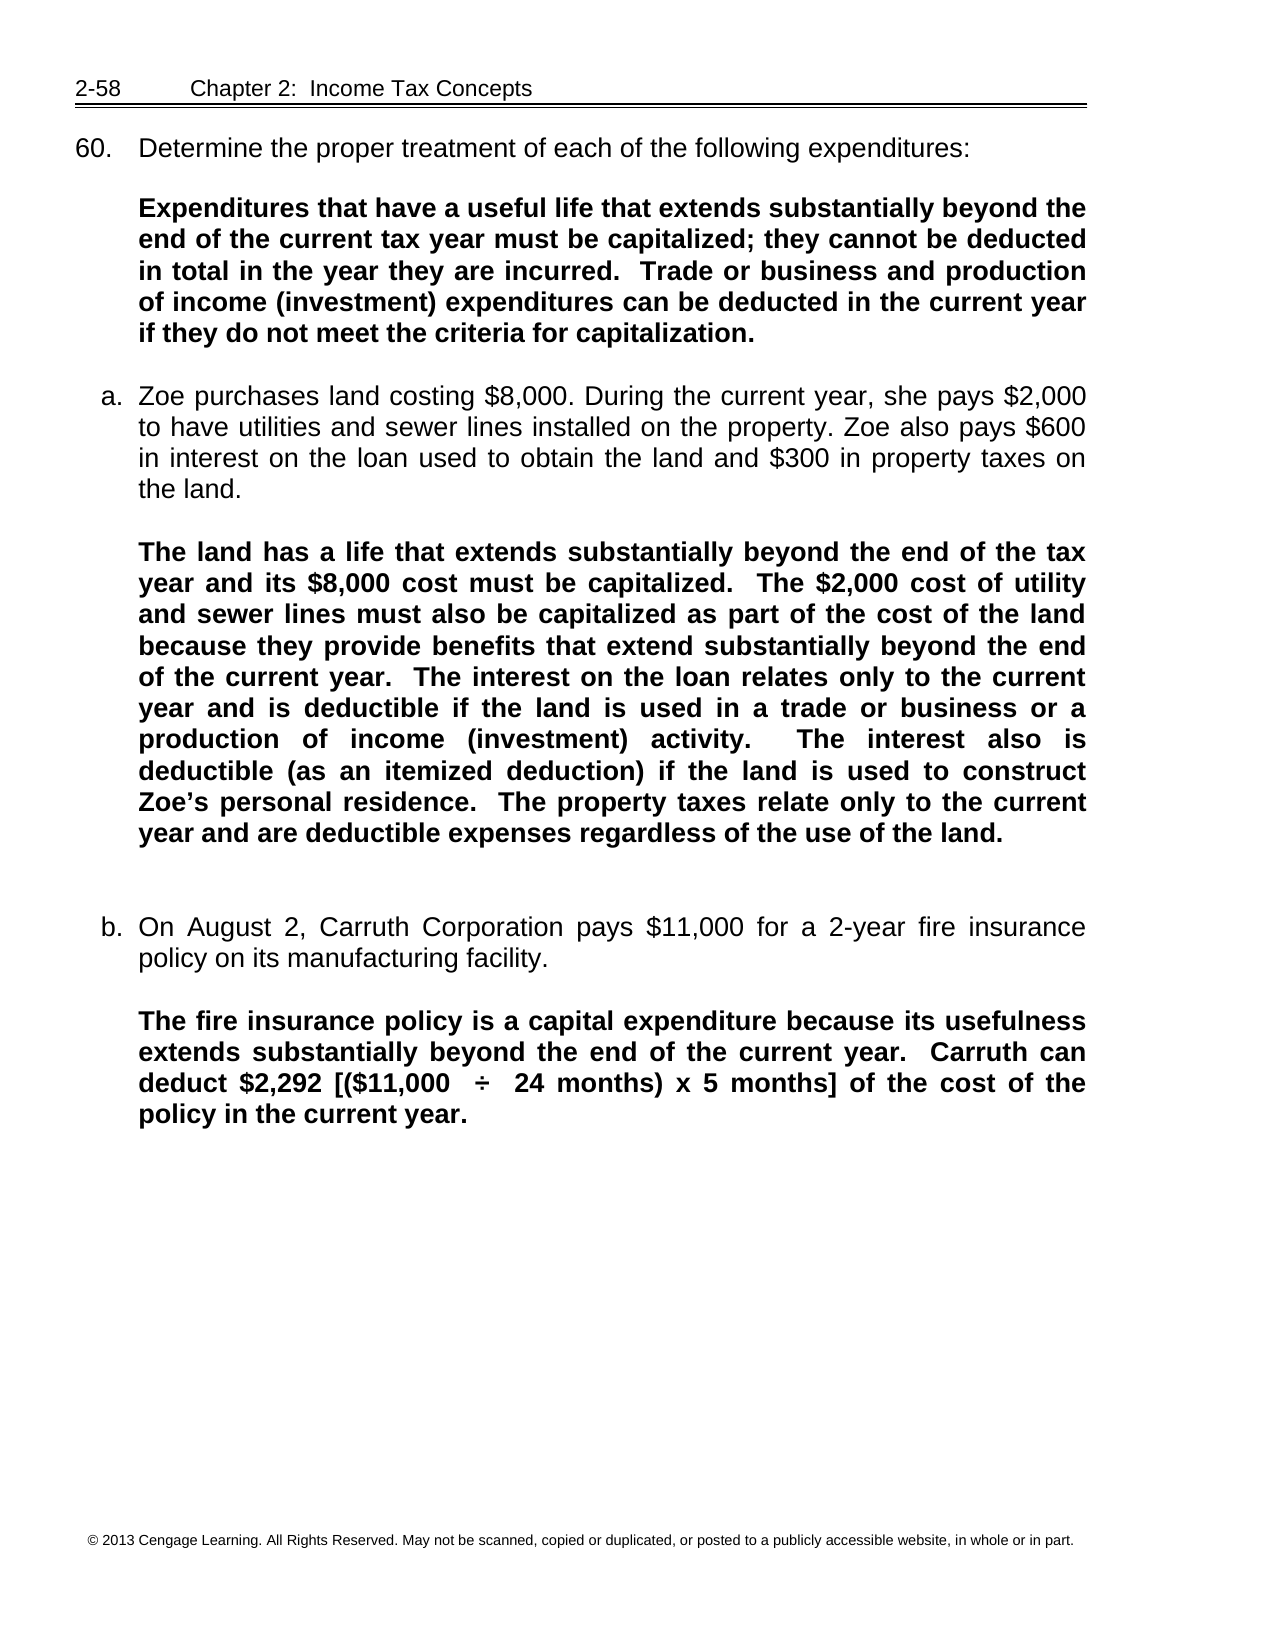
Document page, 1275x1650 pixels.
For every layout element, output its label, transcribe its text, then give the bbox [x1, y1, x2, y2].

text Expenditures that have a useful life that extends substantially beyond the end of the current tax year must be capitalized; they cannot be deducted in total in the year they are incurred. Trade or business and production of income (investment) expenditures can be deducted in the current year if they do not meet the criteria for capitalization. [75, 192, 1087, 348]
text The land has a life that extends substantially beyond the end of the tax year and its $8,000 cost must be capitalized. The $2,000 cost of utility and sewer lines must also be capitalized as part of the cost of the land because they provide benefits that extend substantially beyond the end of the current year. The interest on the loan relates only to the current year and is deductible if the land is used in a trade or business or a production of income (investment) activity. The interest also is deductible (as an itemized deduction) if the land is used to construct Zoe’s personal residence. The property taxes relate only to the current year and are deductible expenses regardless of the use of the land. [101, 536, 1087, 848]
text 60. Determine the proper treatment of each of the following expenditures: [75, 132, 1087, 163]
text b. On August 2, Carruth Corporation pays $11,000 for a 2-year fire insurance policy on its manufacturing facility. [101, 911, 1087, 973]
text a. Zoe purchases land costing $8,000. During the current year, she pays $2,000 to have utilities and sewer lines installed on the property. Zoe also pays $600 in interest on the loan used to obtain the land and $300 in property taxes on the land. [101, 379, 1087, 504]
text The fire insurance policy is a capital expenditure because its usefulness extends substantially beyond the end of the current year. Carruth can deduct $2,292 [($11,000 ÷ 24 months) x 5 months] of the cost of the policy in the current year. [101, 1004, 1087, 1129]
